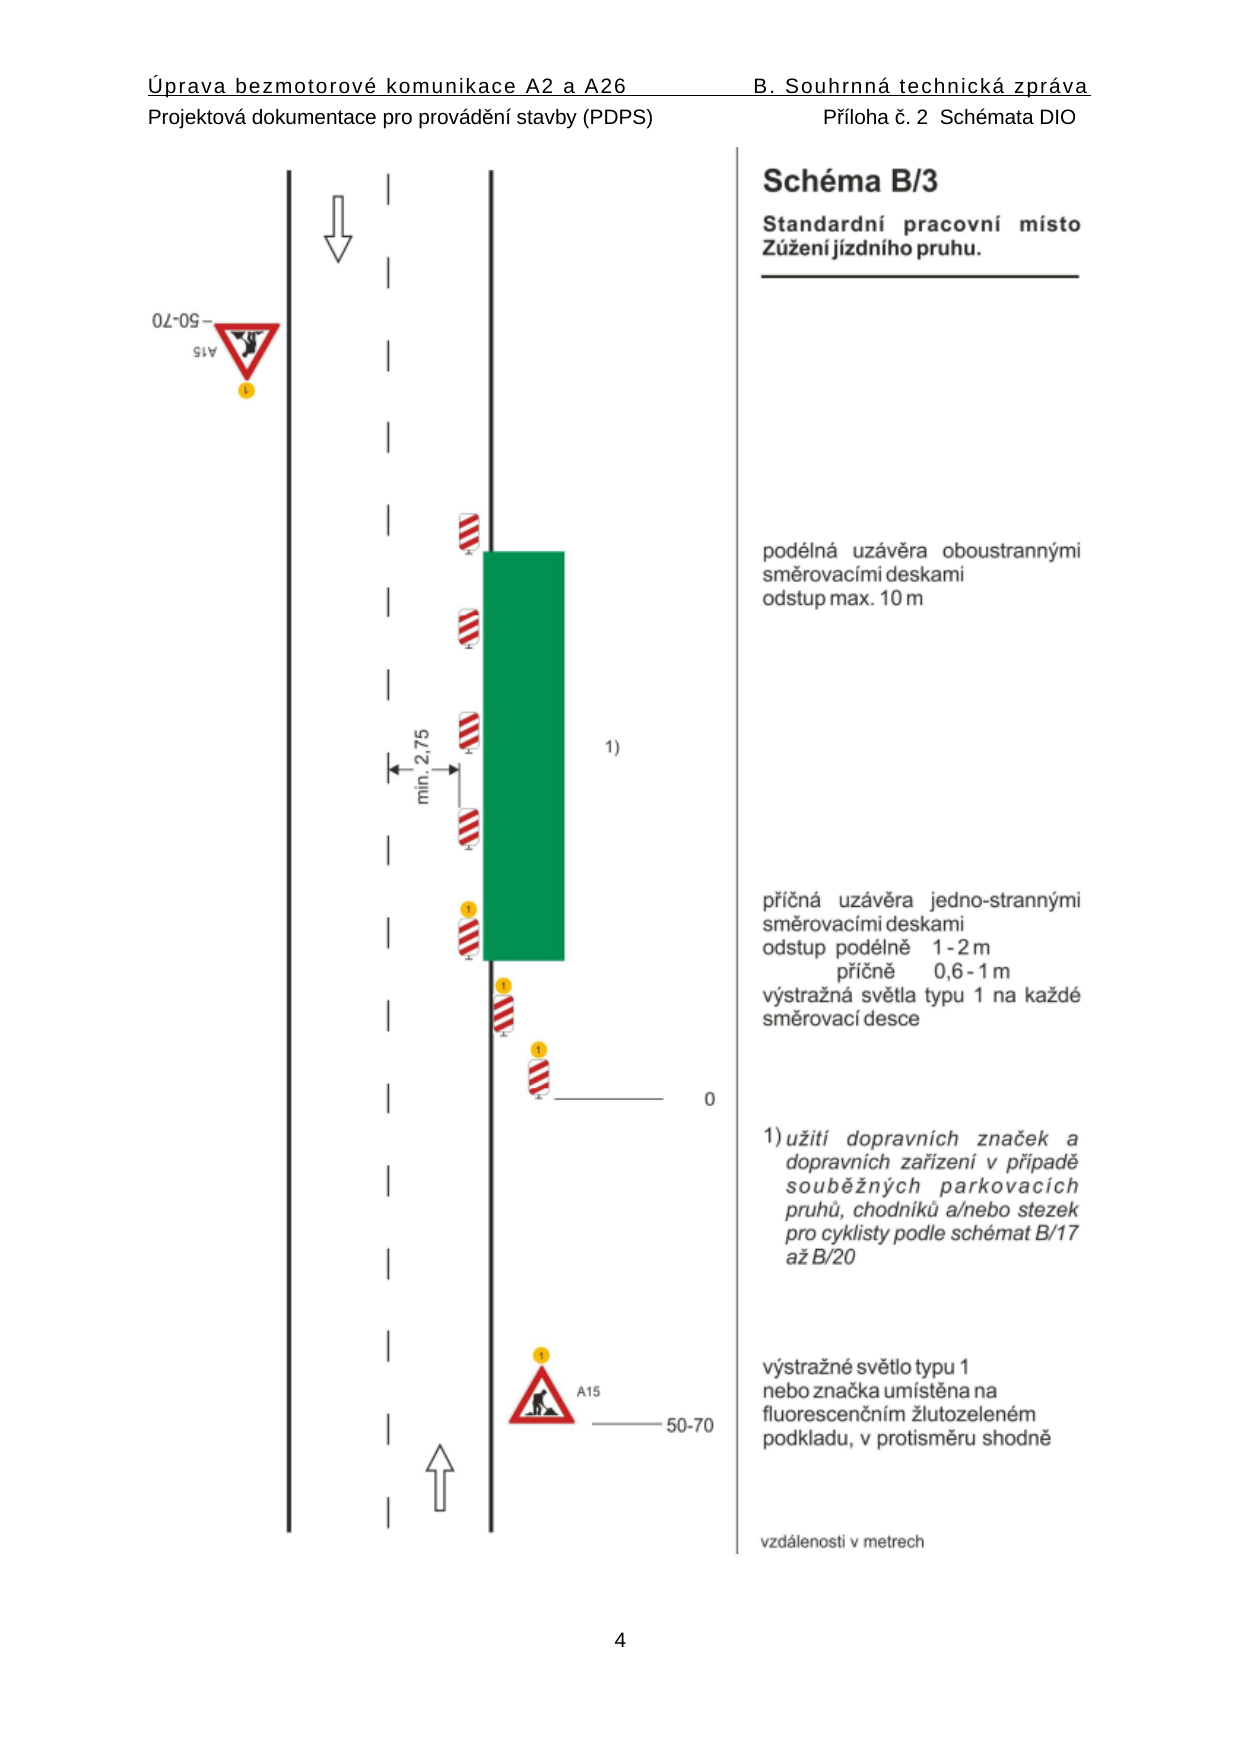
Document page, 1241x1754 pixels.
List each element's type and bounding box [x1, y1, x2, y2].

picture [147, 147, 1093, 1554]
